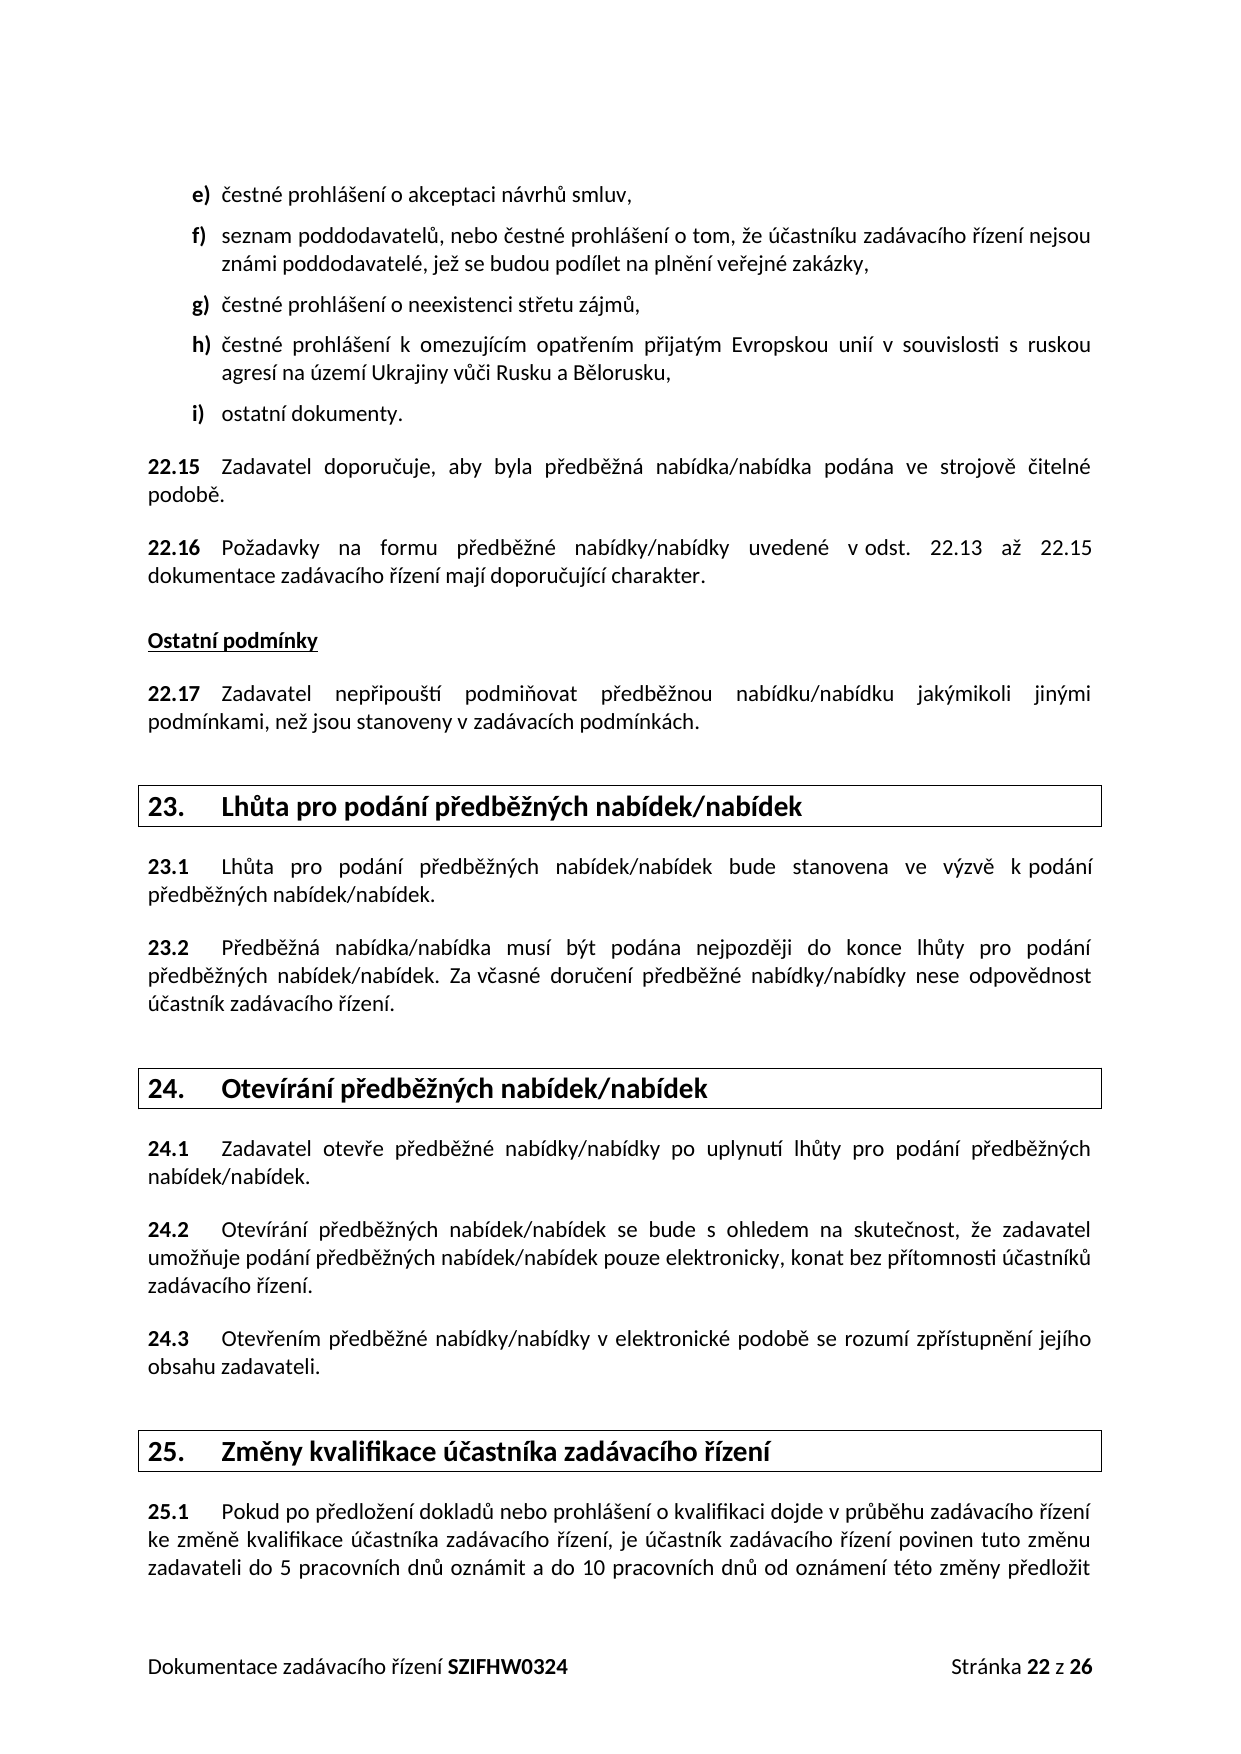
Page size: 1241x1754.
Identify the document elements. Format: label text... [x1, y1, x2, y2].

text Zadavatel otevře předběžné nabídky/nabídky po uplynutí lhůty pro podání předběžných nabídek/nabídek. [148, 1134, 1093, 1190]
text seznam poddodavatelů, nebo čestné prohlášení o tom, že účastníku zadávacího řízení nejsou známi poddodavatelé, jež se budou podílet na plnění veřejné zakázky, [192, 221, 1093, 277]
text Otevřením předběžné nabídky/nabídky v elektronické podobě se rozumí zpřístupnění jejího obsahu zadavateli. [148, 1324, 1093, 1380]
text Zadavatel doporučuje, aby byla předběžná nabídka/nabídka podána ve strojově čitelné podobě. [148, 452, 1093, 508]
text Změny kvalifikace účastníka zadávacího řízení [139, 1431, 1101, 1471]
text Lhůta pro podání předběžných nabídek/nabídek [139, 786, 1101, 826]
text Předběžná nabídka/nabídka musí být podána nejpozději do konce lhůty pro podání předběžných nabídek/nabídek. Za včasné doručení předběžné nabídky/nabídky nese odpovědnost účastník zadávacího řízení. [148, 933, 1093, 1017]
text Ostatní podmínky [148, 626, 1093, 654]
text čestné prohlášení k omezujícím opatřením přijatým Evropskou unií v souvislosti s ruskou agresí na území Ukrajiny vůči Rusku a Bělorusku, [192, 330, 1093, 386]
text Požadavky na formu předběžné nabídky/nabídky uvedené v odst. 22.13 až 22.15 dokumentace zadávacího řízení mají doporučující charakter. [148, 533, 1093, 589]
text Otevírání předběžných nabídek/nabídek [139, 1069, 1101, 1108]
text čestné prohlášení o neexistenci střetu zájmů, [192, 290, 1093, 318]
text ostatní dokumenty. [192, 399, 1093, 427]
text čestné prohlášení o akceptaci návrhů smluv, [192, 181, 1093, 209]
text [148, 1497, 1093, 1581]
text Lhůta pro podání předběžných nabídek/nabídek bude stanovena ve výzvě k podání předběžných nabídek/nabídek. [148, 852, 1093, 908]
text Otevírání předběžných nabídek/nabídek se bude s ohledem na skutečnost, že zadavatel umožňuje podání předběžných nabídek/nabídek pouze elektronicky, konat bez přítomnosti účastníků zadávacího řízení. [148, 1215, 1093, 1299]
text Zadavatel nepřipouští podmiňovat předběžnou nabídku/nabídku jakýmikoli jinými podmínkami, než jsou stanoveny v zadávacích podmínkách. [148, 679, 1093, 735]
